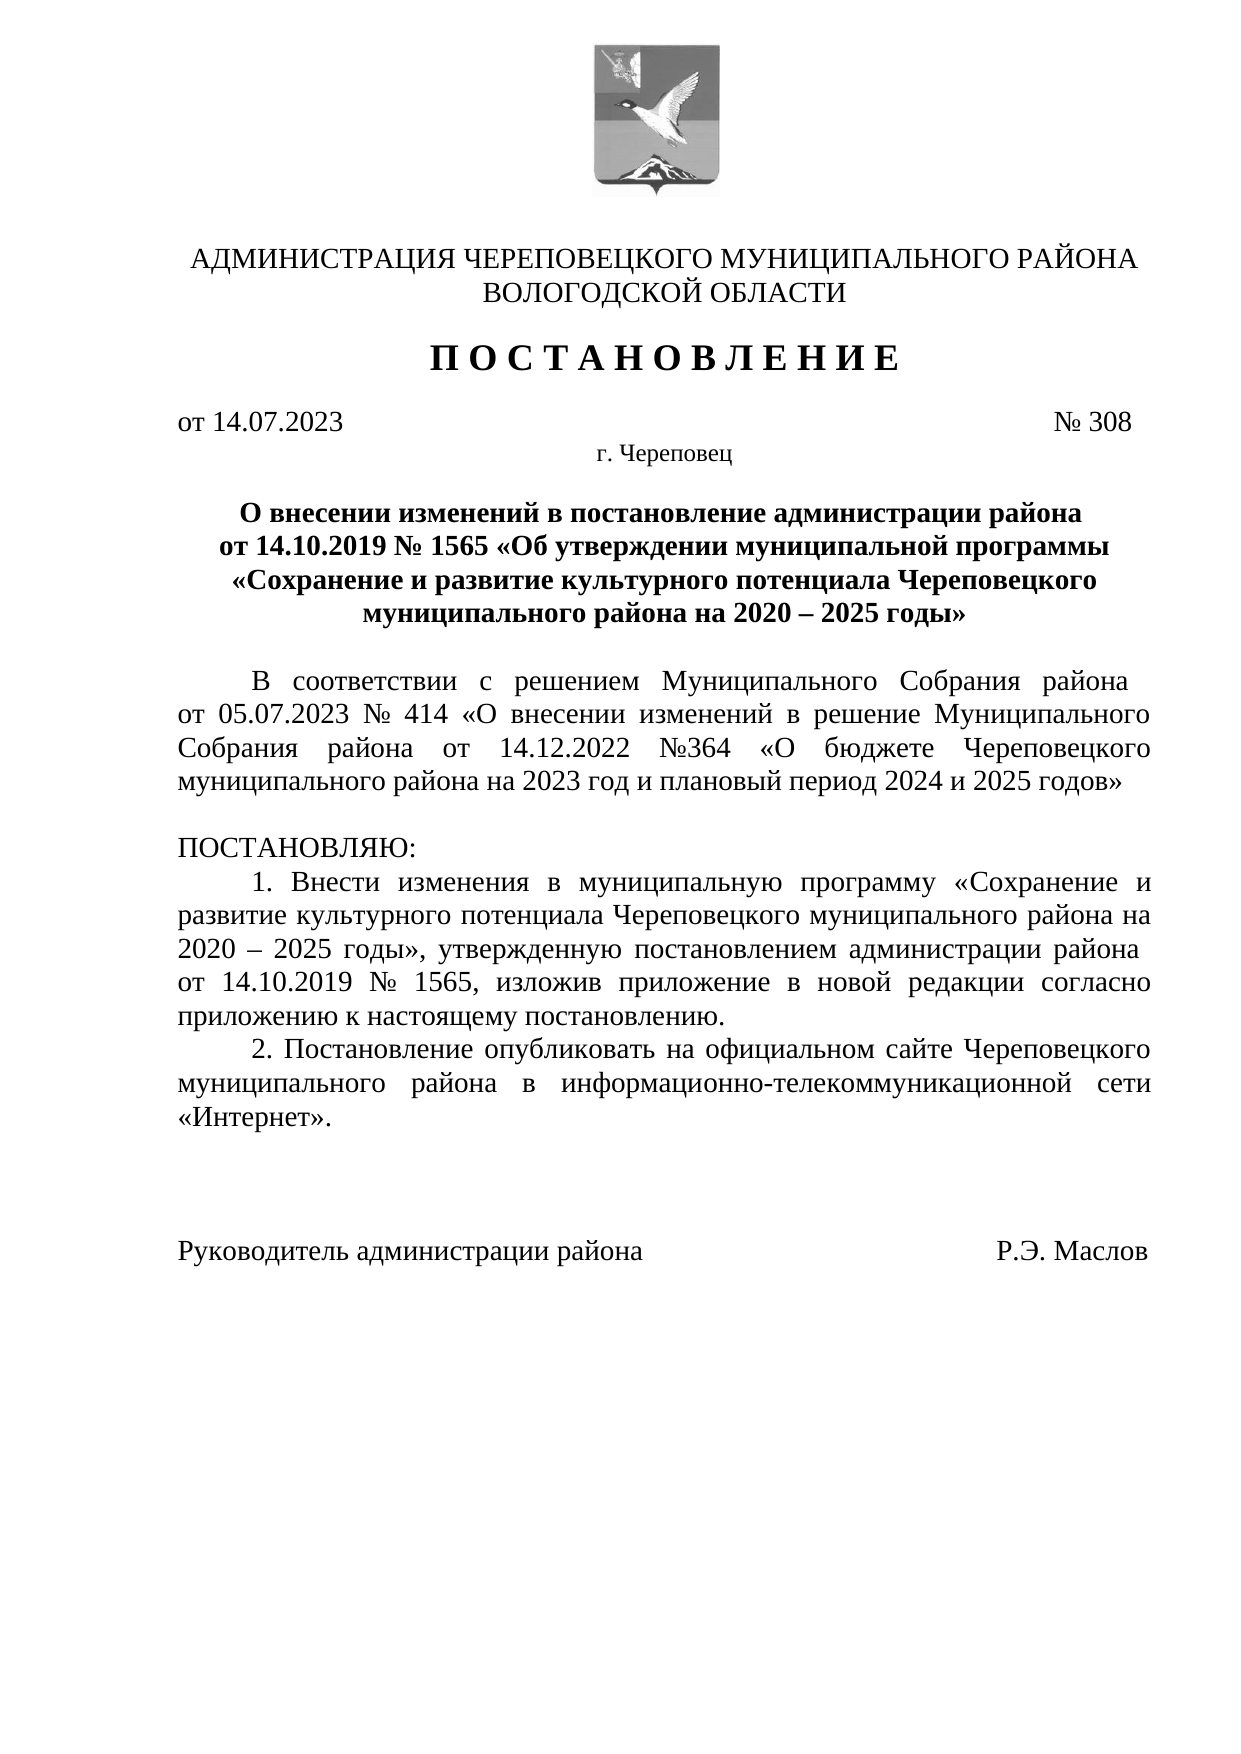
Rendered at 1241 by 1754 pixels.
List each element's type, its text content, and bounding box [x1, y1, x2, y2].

text 2. Постановление опубликовать на официальном сайте Череповецкого муниципального района в информационно-телекоммуникационной сети «Интернет». [177, 1032, 1152, 1132]
text ПОСТАНОВЛЯЮ: [177, 830, 1152, 864]
text от 14.07.2023 № 308 [177, 404, 1152, 438]
text АДМИНИСТРАЦИЯ ЧЕРЕПОВЕЦКОГО МУНИЦИПАЛЬНОГО РАЙОНА ВОЛОГОДСКОЙ ОБЛАСТИ [177, 242, 1152, 309]
subtitle П О С Т А Н О В Л Е Н И Е [177, 335, 1152, 378]
title г. Череповец [177, 438, 1152, 467]
text В соответствии с решением Муниципального Собрания района от 05.07.2023 № 414 «О внесении изменений в решение Муниципального Собрания района от 14.12.2022 №364 «О бюджете Череповецкого муниципального района на 2023 год и плановый период 2024 и 2025 годов» [177, 663, 1152, 797]
text «Сохранение и развитие культурного потенциала Череповецкого муниципального района на 2020 – 2025 годы» [177, 562, 1152, 629]
text 1. Внести изменения в муниципальную программу «Сохранение и развитие культурного потенциала Череповецкого муниципального района на 2020 – 2025 годы», утвержденную постановлением администрации района от 14.10.2019 № 1565, изложив приложение в новой редакции согласно приложению к настоящему постановлению. [177, 864, 1152, 1032]
text О внесении изменений в постановление администрации района от 14.10.2019 № 1565 «Об утверждении муниципальной программы [177, 495, 1152, 562]
text Руководитель администрации района Р.Э. Маслов [177, 1233, 1152, 1266]
